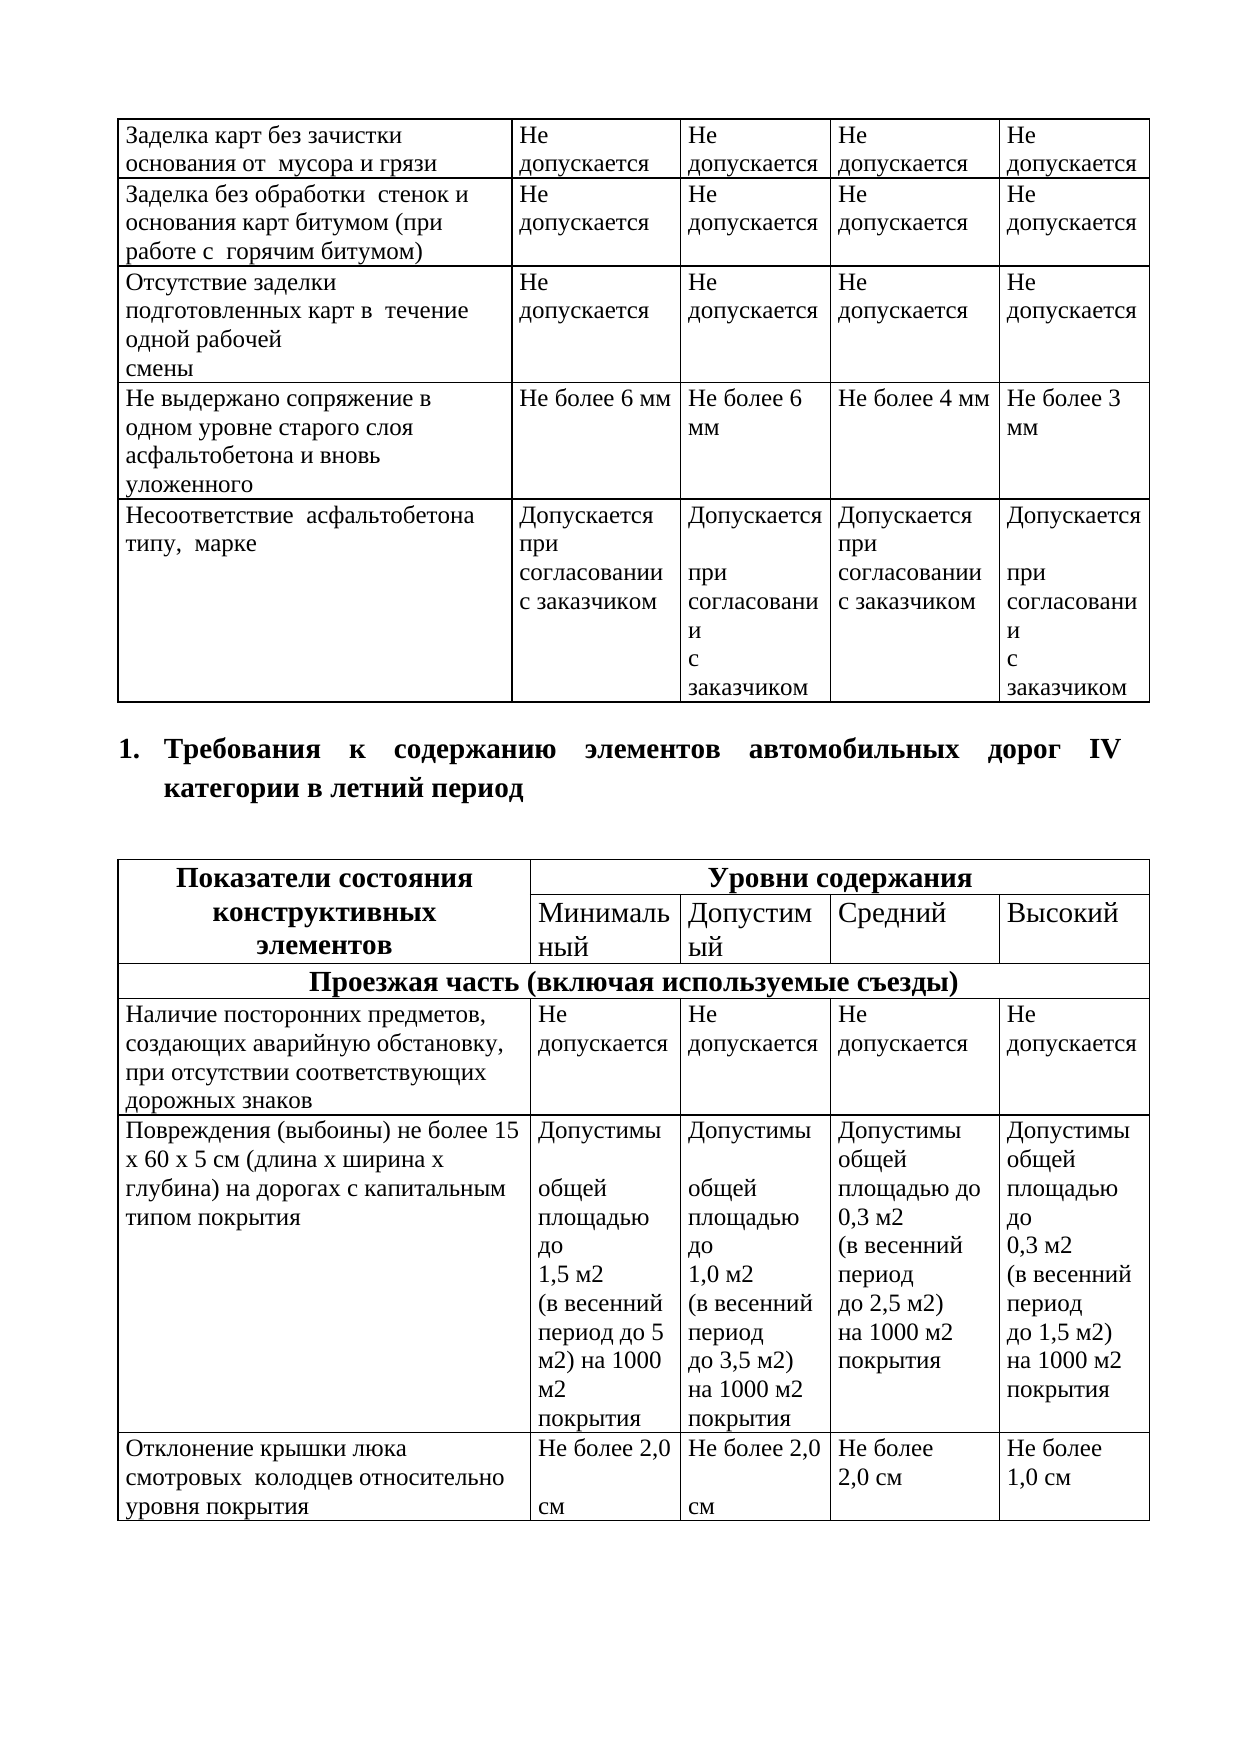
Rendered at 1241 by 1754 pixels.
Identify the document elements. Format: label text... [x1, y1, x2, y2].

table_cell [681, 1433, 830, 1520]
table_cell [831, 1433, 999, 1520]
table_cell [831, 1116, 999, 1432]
table_cell Не допускается [681, 120, 830, 177]
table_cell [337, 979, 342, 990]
table_cell Не допускается [831, 179, 999, 265]
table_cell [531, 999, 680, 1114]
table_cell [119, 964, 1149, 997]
table_cell Не выдержано сопряжение в одном уровне старого слоя асфальтобетона и вновь уложенного [119, 383, 511, 498]
table_header Уровни содержания [531, 860, 1149, 894]
table_cell Не допускается [831, 120, 999, 177]
table_cell Минимальный [531, 895, 680, 962]
table_header Показатели состояния конструктивных элементов [119, 860, 530, 962]
table_cell Отсутствие заделки подготовленных карт в течение одной рабочей смены [119, 267, 511, 382]
table_cell Не допускается [1000, 179, 1149, 265]
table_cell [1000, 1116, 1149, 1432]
table_cell Не допускается [1000, 267, 1149, 382]
table_cell Допускается при согласовании с заказчиком [513, 500, 680, 701]
table_cell Не допускается [681, 179, 830, 265]
table_cell Не допускается [513, 120, 680, 177]
table_cell Допускается при согласовании с заказчиком [681, 500, 830, 701]
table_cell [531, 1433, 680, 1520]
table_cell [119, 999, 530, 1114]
table_cell Заделка без обработки стенок и основания карт битумом (при работе с горячим битумом) [119, 179, 511, 265]
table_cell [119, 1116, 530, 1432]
table_cell Допускается при согласовании с заказчиком [831, 500, 999, 701]
table_cell Не допускается [513, 267, 680, 382]
table_cell Не допускается [1000, 120, 1149, 177]
table_cell Заделка карт без зачистки основания от мусора и грязи [119, 120, 511, 177]
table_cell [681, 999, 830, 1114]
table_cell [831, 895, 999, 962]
table_cell Не более [513, 383, 680, 498]
table_cell Не допускается [513, 179, 680, 265]
table_cell Не допускается [681, 267, 830, 382]
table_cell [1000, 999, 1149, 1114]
table_cell Не более [831, 383, 999, 498]
table_cell Не допускается [831, 267, 999, 382]
table_cell Допустимый [681, 895, 830, 962]
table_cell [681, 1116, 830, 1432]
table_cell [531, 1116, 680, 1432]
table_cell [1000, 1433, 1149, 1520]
table_cell Несоответствие асфальтобетона типу, марке [119, 500, 511, 701]
table_cell Допускается при согласовании с заказчиком [1000, 500, 1149, 701]
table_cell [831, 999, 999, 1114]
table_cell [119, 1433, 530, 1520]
table_cell Не более [681, 383, 830, 498]
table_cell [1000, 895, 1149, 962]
list Требования к содержанию элементов автомобильных дорог IV категории в летний период [118, 731, 1122, 803]
table_cell Не более [1000, 383, 1149, 498]
